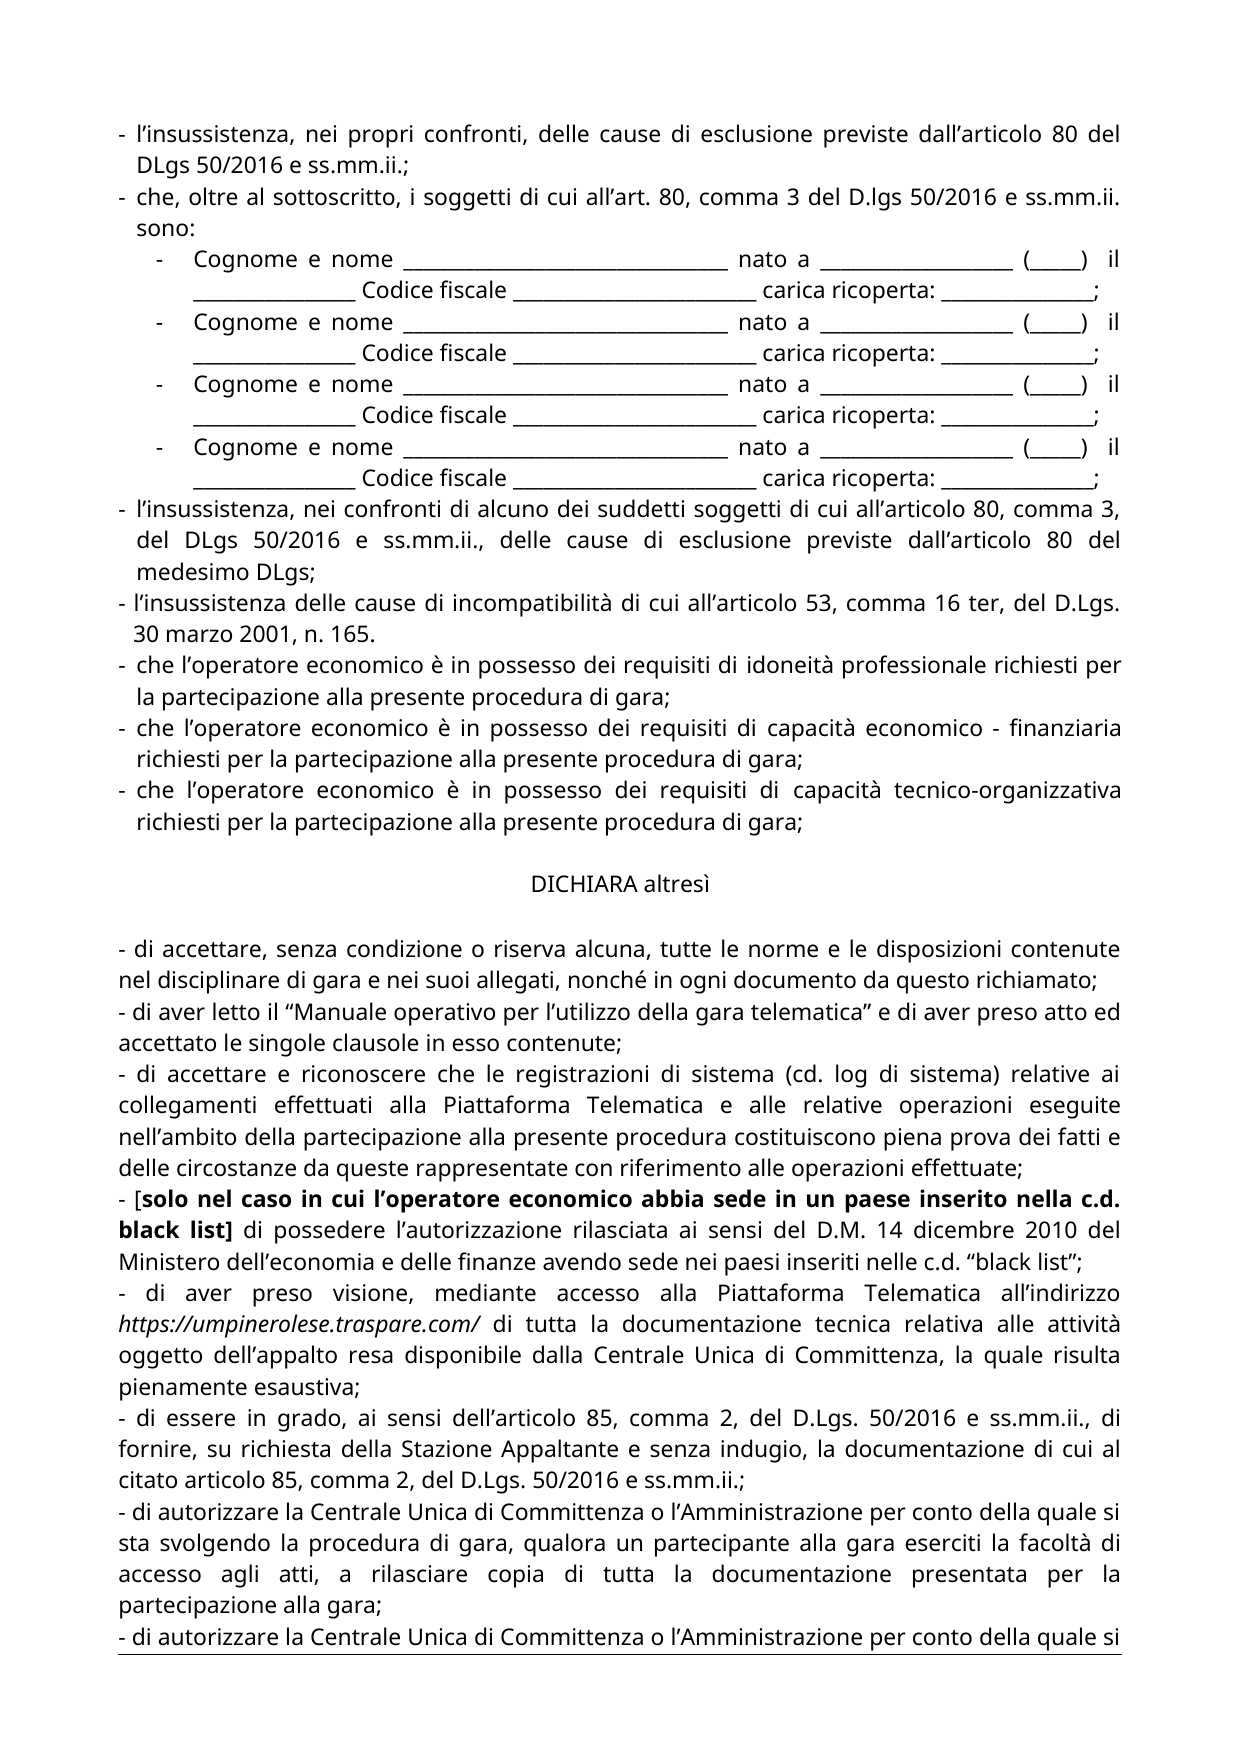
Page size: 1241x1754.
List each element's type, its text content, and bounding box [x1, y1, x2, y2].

text - di aver letto il “Manuale operativo per l’utilizzo della gara telematica” e di aver preso atto ed accettato le singole clausole in esso contenute; [118, 995, 1122, 1058]
list Cognome e nome ________________________________ nato a ___________________ (_____) il ________________ Codice fiscale ________________________ carica ricoperta: _______________; [156, 306, 1122, 368]
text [118, 1620, 1122, 1652]
list l’insussistenza, nei propri confronti, delle cause di esclusione previste dall’articolo 80 del DLgs 50/2016 e ss.mm.ii.; [118, 118, 1122, 181]
list che, oltre al sottoscritto, i soggetti di cui all’art. 80, comma 3 del D.lgs 50/2016 e ss.mm.ii. sono: [118, 181, 1122, 243]
list Cognome e nome ________________________________ nato a ___________________ (_____) il ________________ Codice fiscale ________________________ carica ricoperta: _______________; [156, 431, 1122, 493]
text - [solo nel caso in cui l’operatore economico abbia sede in un paese inserito nella c.d. black list] di possedere l’autorizzazione rilasciata ai sensi del D.M. 14 dicembre 2010 del Ministero dell’economia e delle finanze avendo sede nei paesi inseriti nelle c.d. “black list”; [118, 1183, 1122, 1277]
text - di aver preso visione, mediante accesso alla Piattaforma Telematica all’indirizzo https://umpinerolese.traspare.com/ di tutta la documentazione tecnica relativa alle attività oggetto dell’appalto resa disponibile dalla Centrale Unica di Committenza, la quale risulta pienamente esaustiva; [118, 1277, 1122, 1402]
text - di essere in grado, ai sensi dell’articolo 85, comma 2, del D.Lgs. 50/2016 e ss.mm.ii., di fornire, su richiesta della Stazione Appaltante e senza indugio, la documentazione di cui al citato articolo 85, comma 2, del D.Lgs. 50/2016 e ss.mm.ii.; [118, 1402, 1122, 1495]
text DICHIARA altresì [118, 868, 1122, 899]
list che l’operatore economico è in possesso dei requisiti di capacità economico - finanziaria richiesti per la partecipazione alla presente procedura di gara; [118, 712, 1122, 774]
list Cognome e nome ________________________________ nato a ___________________ (_____) il ________________ Codice fiscale ________________________ carica ricoperta: _______________; [156, 368, 1122, 431]
list Cognome e nome ________________________________ nato a ___________________ (_____) il ________________ Codice fiscale ________________________ carica ricoperta: _______________; [156, 243, 1122, 306]
list l’insussistenza, nei confronti di alcuno dei suddetti soggetti di cui all’articolo 80, comma 3, del DLgs 50/2016 e ss.mm.ii., delle cause di esclusione previste dall’articolo 80 del medesimo DLgs; [118, 493, 1122, 587]
text - l’insussistenza delle cause di incompatibilità di cui all’articolo 53, comma 16 ter, del D.Lgs. 30 marzo 2001, n. 165. [118, 587, 1122, 649]
text - di accettare e riconoscere che le registrazioni di sistema (cd. log di sistema) relative ai collegamenti effettuati alla Piattaforma Telematica e alle relative operazioni eseguite nell’ambito della partecipazione alla presente procedura costituiscono piena prova dei fatti e delle circostanze da queste rappresentate con riferimento alle operazioni effettuate; [118, 1058, 1122, 1183]
list che l’operatore economico è in possesso dei requisiti di idoneità professionale richiesti per la partecipazione alla presente procedura di gara; [118, 649, 1122, 712]
text - di accettare, senza condizione o riserva alcuna, tutte le norme e le disposizioni contenute nel disciplinare di gara e nei suoi allegati, nonché in ogni documento da questo richiamato; [118, 933, 1122, 995]
text - di autorizzare la Centrale Unica di Committenza o l’Amministrazione per conto della quale si sta svolgendo la procedura di gara, qualora un partecipante alla gara eserciti la facoltà di accesso agli atti, a rilasciare copia di tutta la documentazione presentata per la partecipazione alla gara; [118, 1495, 1122, 1620]
list che l’operatore economico è in possesso dei requisiti di capacità tecnico-organizzativa richiesti per la partecipazione alla presente procedura di gara; [118, 774, 1122, 837]
